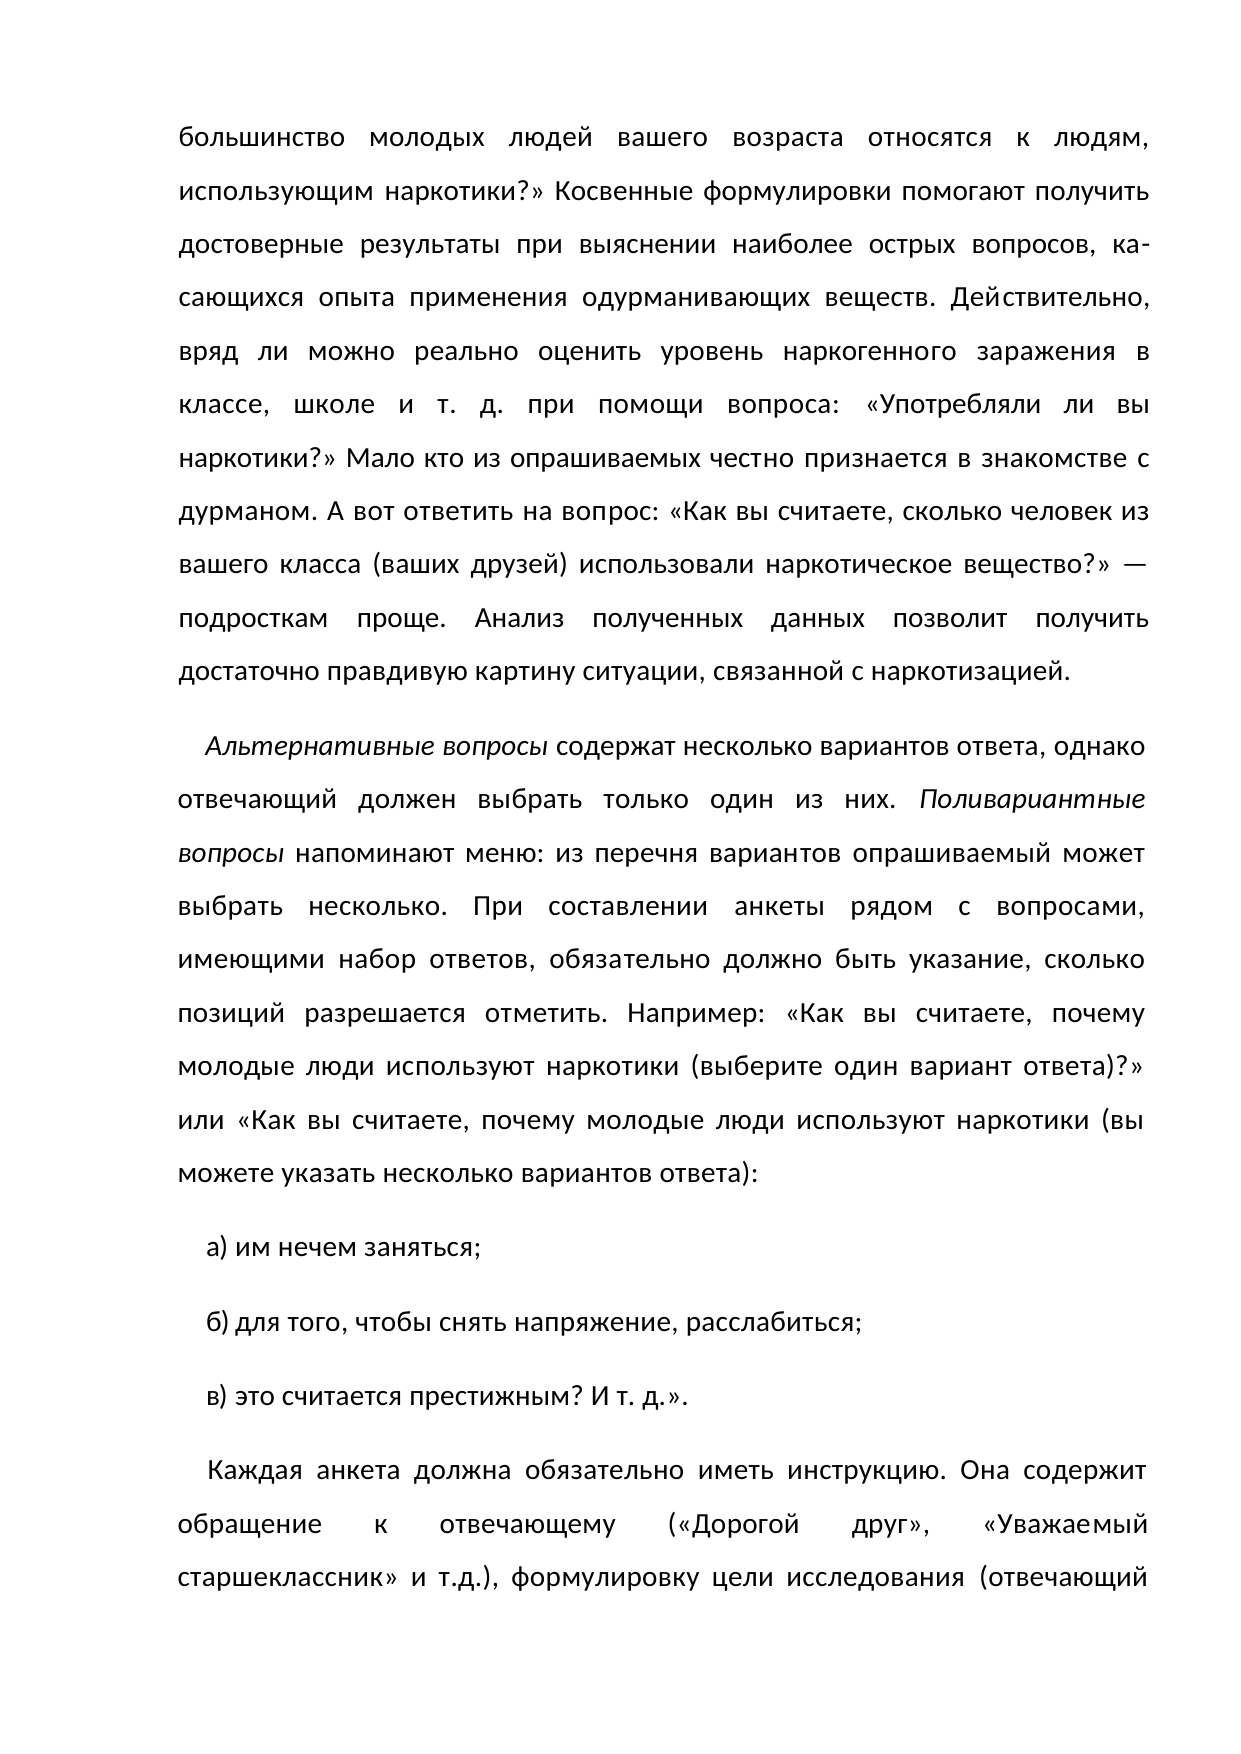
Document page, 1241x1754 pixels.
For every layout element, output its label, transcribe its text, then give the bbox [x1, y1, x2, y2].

text б) для того, чтобы снять напряжение, расслабиться; [206, 1303, 1152, 1338]
text в) это считается престижным? И т. д.». [206, 1377, 1152, 1413]
text а) им нечем заняться; [206, 1228, 1152, 1264]
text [178, 118, 1150, 688]
text Альтернативные вопросы содержат несколько вариантов ответа, однако отвечающий должен выбрать только один из них. Поливариантные вопросы напоминают меню: из перечня вариантов опрашиваемый может выбрать несколько. При составлении анкеты рядом с вопросами, имеющими набор ответов, обязательно должно быть указание, сколько позиций разрешается отметить. Например: «Как вы считаете, почему молодые люди используют наркотики (выберите один вариант ответа)?» или «Как вы считаете, почему молодые люди используют наркотики (вы можете указать несколько вариантов ответа): [177, 727, 1146, 1190]
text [177, 1451, 1148, 1594]
